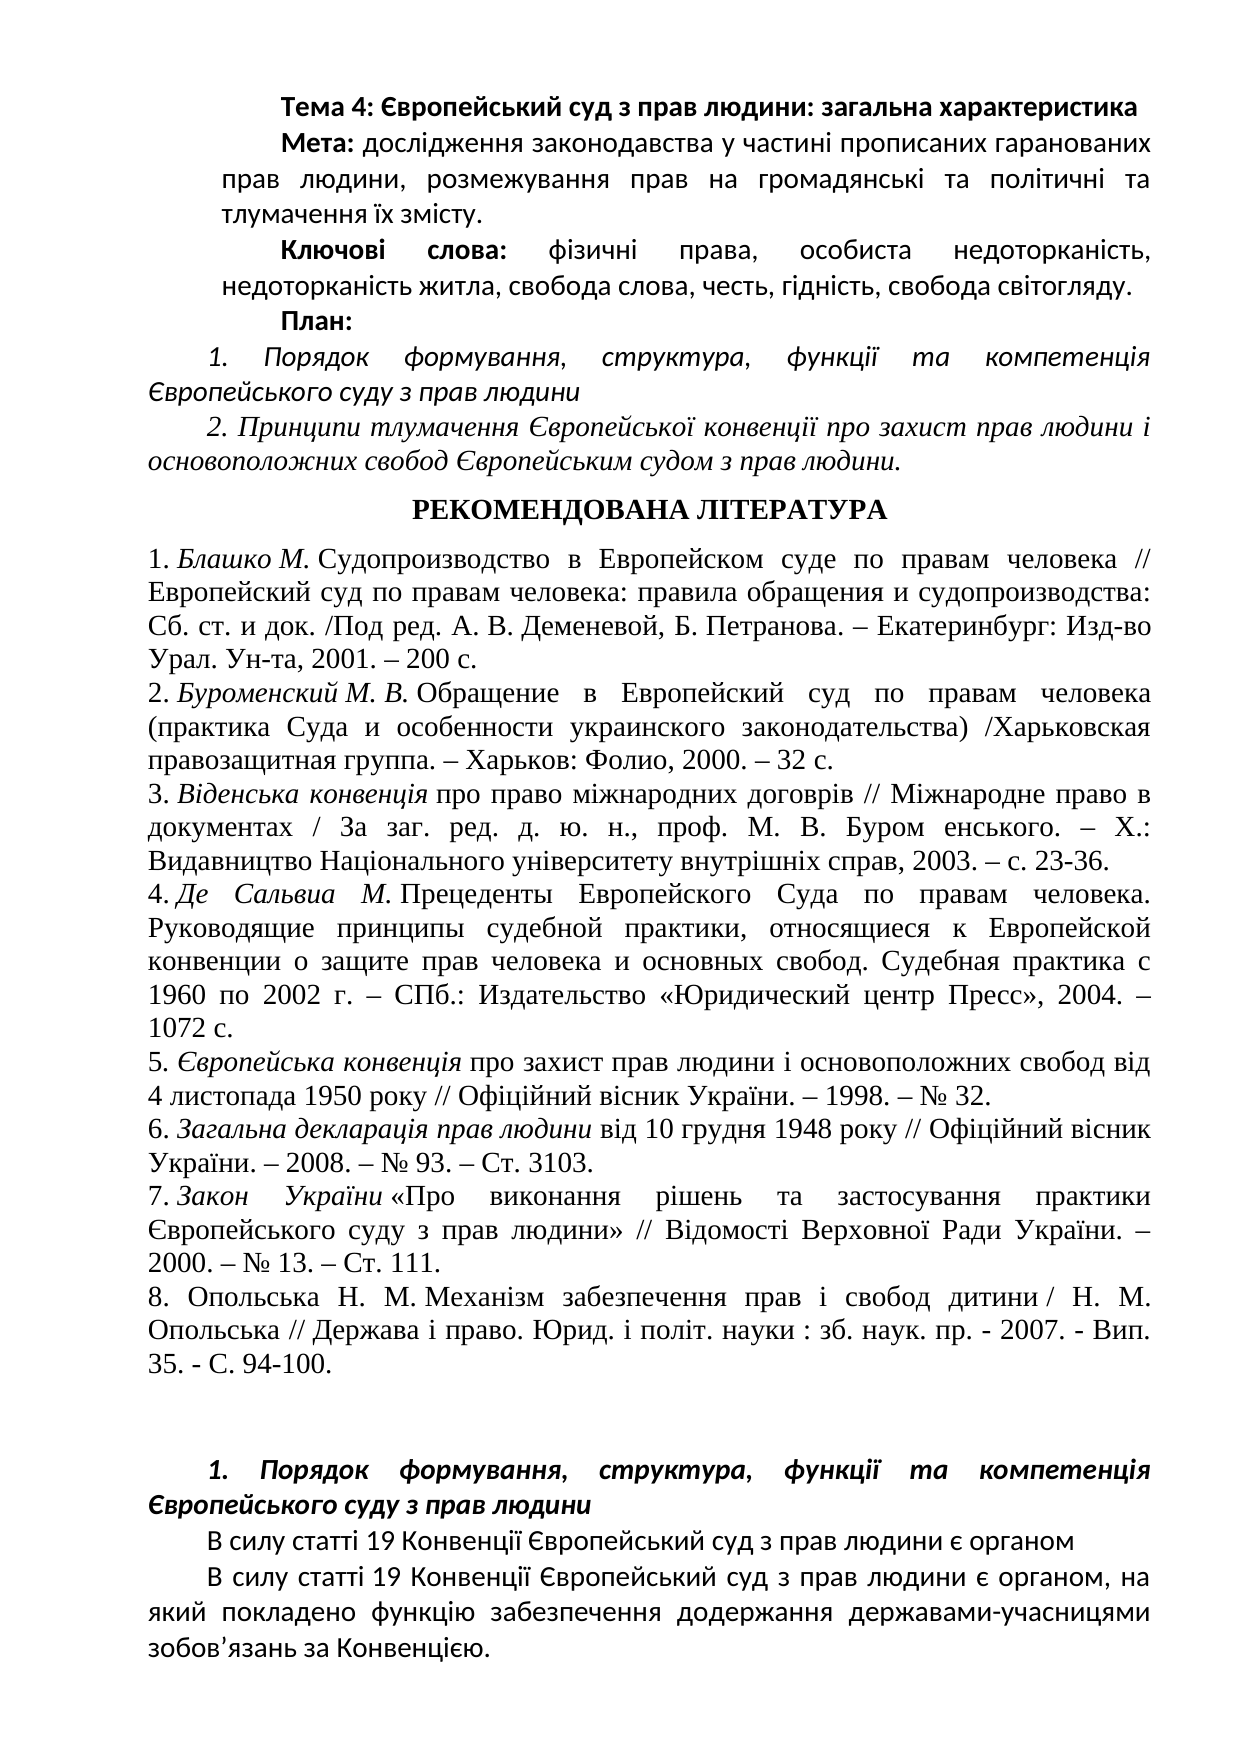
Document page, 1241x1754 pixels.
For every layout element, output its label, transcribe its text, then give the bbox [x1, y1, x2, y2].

text 8. Опольська Н. М. Механізм забезпечення прав і свобод дитини / Н. М. Опольська // Держава і право. Юрид. і політ. науки : зб. наук. пр. - 2007. - Вип. 35. - С. 94-100. [148, 1279, 1152, 1379]
text План: [221, 302, 1152, 338]
text 5. Європейська конвенція про захист прав людини і основоположних свобод від 4 листопада 1950 року // Офіційний вісник України. – 1998. – № 32. [148, 1044, 1152, 1111]
text Ключові слова: фізичні права, особиста недоторканість, недоторканість житла, свобода слова, честь, гідність, свобода світогляду. [221, 231, 1152, 302]
text В силу статті 19 Конвенції Європейський суд з прав людини є органом, на який покладено функцію забезпечення додержання державами-учасницями зобов’язань за Конвенцією. [148, 1558, 1152, 1664]
text В силу статті 19 Конвенції Європейський суд з прав людини є органом [148, 1522, 1152, 1558]
text Тема 4: Європейський суд з прав людини: загальна характеристика [221, 88, 1152, 124]
text 1. Блашко М. Судопроизводство в Европейском суде по правам человека // Европейский суд по правам человека: правила обращения и судопроизводства: Сб. ст. и док. /Под ред. А. В. Деменевой, Б. Петранова. – Екатеринбург: Изд-во Урал. Ун-та, 2001. – 200 с. [148, 541, 1152, 675]
text 2. Буроменский М. В. Обращение в Европейский суд по правам человека (практика Суда и особенности украинского законодательства) /Харьковская правозащитная группа. – Харьков: Фолио, 2000. – 32 с. [148, 675, 1152, 776]
text Мета: дослідження законодавства у частині прописаних гаранованих прав людини, розмежування прав на громадянські та політичні та тлумачення їх змісту. [221, 124, 1152, 231]
text 6. Загальна декларація прав людини від 10 грудня 1948 року // Офіційний вісник України. – 2008. – № 93. – Ст. 3103. [148, 1111, 1152, 1178]
text 7. Закон України «Про виконання рішень та застосування практики Європейського суду з прав людини» // Відомості Верховної Ради України. – 2000. – № 13. – Ст. 111. [148, 1178, 1152, 1279]
text РЕКОМЕНДОВАНА ЛІТЕРАТУРА [148, 492, 1152, 525]
text 3. Віденська конвенція про право міжнародних договрів // Міжнародне право в документах / За заг. ред. д. ю. н., проф. М. В. Буром енського. – Х.: Видавництво Національного університету внутрішніх справ, 2003. – с. 23-36. [148, 776, 1152, 876]
text 1. Порядок формування, структура, функції та компетенція Європейського суду з прав людини [148, 338, 1152, 409]
text 4. Де Сальвиа М. Прецеденты Европейского Суда по правам человека. Руководящие принципы судебной практики, относящиеся к Европейской конвенции о защите прав человека и основных свобод. Судебная практика с 1960 по 2002 г. – СПб.: Издательство «Юридический центр Пресс», 2004. – 1072 с. [148, 876, 1152, 1044]
text 1. Порядок формування, структура, функції та компетенція Європейського суду з прав людини [148, 1451, 1152, 1522]
subtitle 2. Принципи тлумачення Європейської конвенції про захист прав людини і основоположних свобод Європейським судом з прав людини. [148, 409, 1152, 476]
